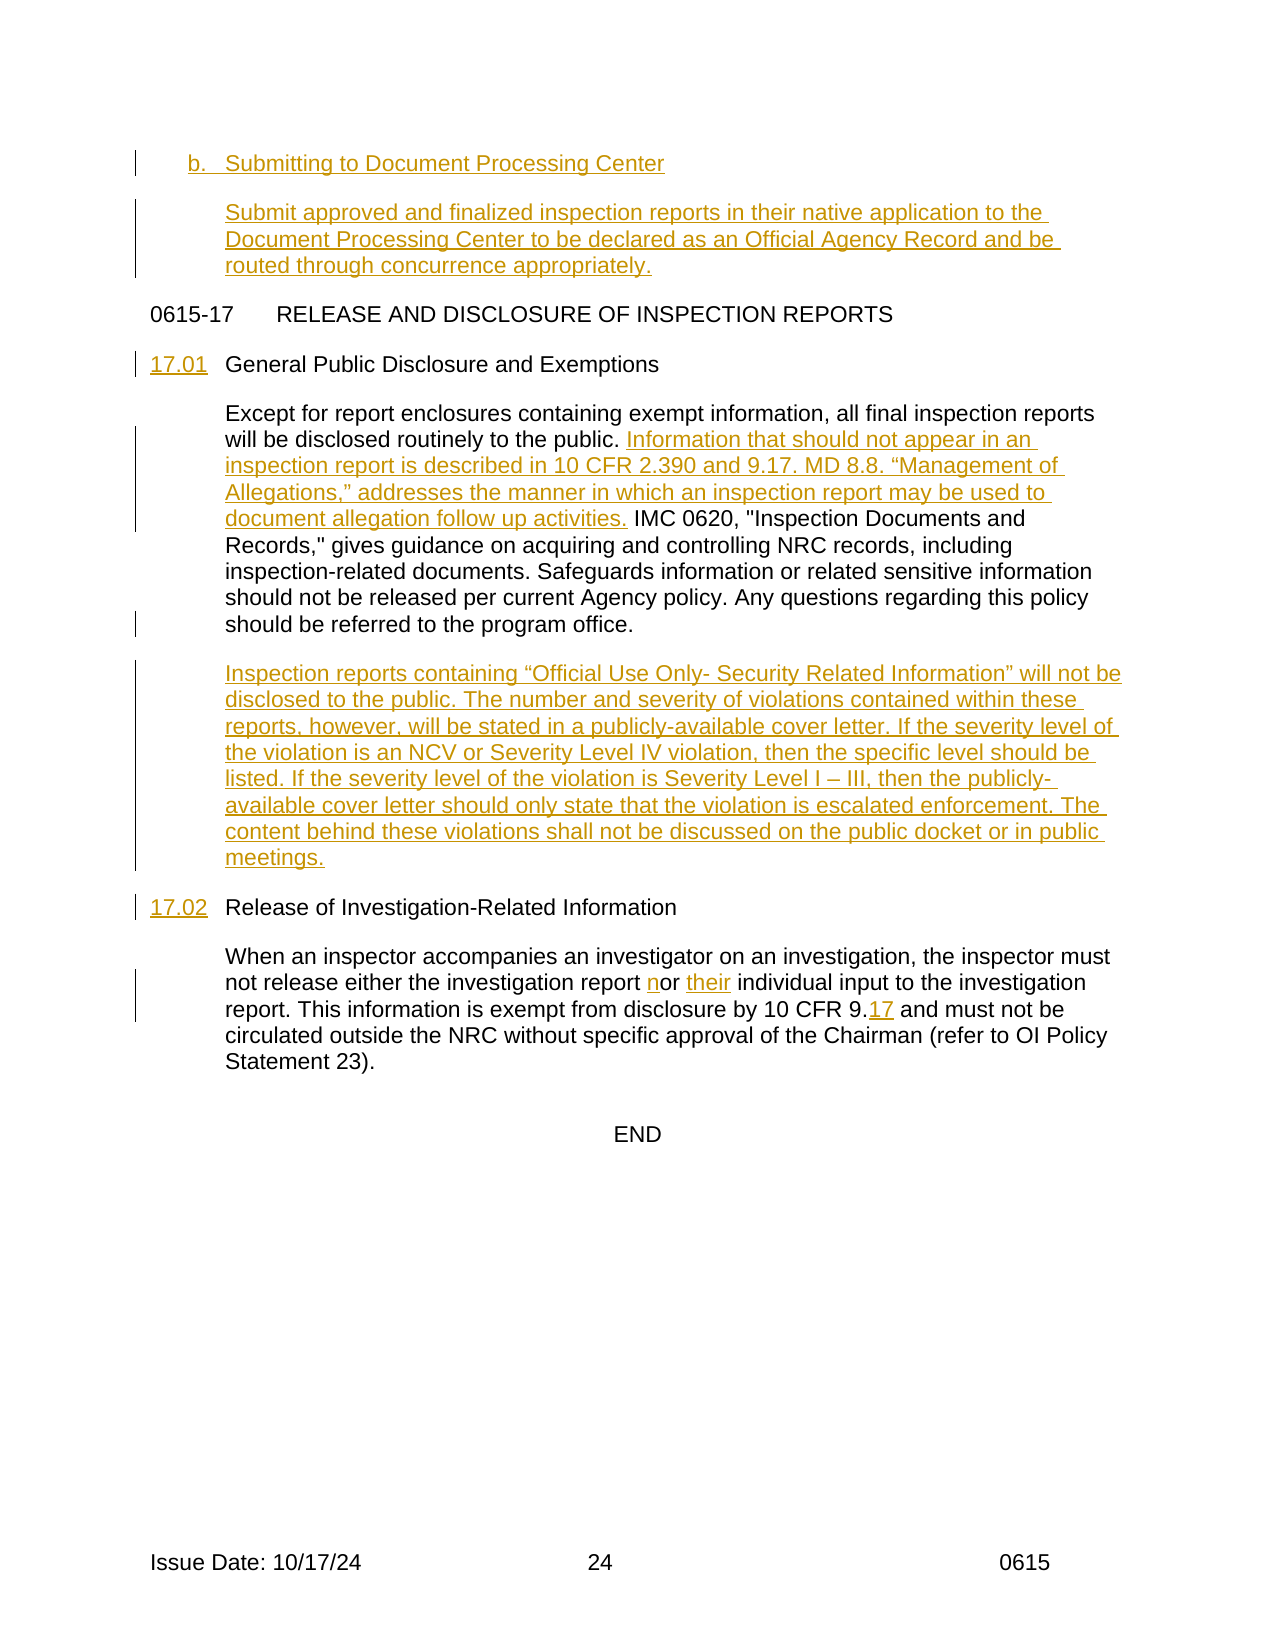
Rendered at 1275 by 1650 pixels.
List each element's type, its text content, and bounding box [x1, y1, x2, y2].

text Except for report enclosures containing exempt information, all final inspection reports will be disclosed routinely to the public. IMC 0620, "Inspection Documents and Records," gives guidance on acquiring and controlling NRC records, including inspection-related documents. Safeguards information or related sensitive information should not be released per current Agency policy. Any questions regarding this policy should be referred to the program office. [225, 400, 1125, 637]
text Release of Investigation-Related Information [150, 894, 1125, 920]
text END [150, 1121, 1125, 1147]
text When an inspector accompanies an investigator on an investigation, the inspector must not release either the investigation report or individual input to the investigation report. This information is exempt from disclosure by 10 CFR 9. and must not be circulated outside the NRC without specific approval of the Chairman (refer to OI Policy Statement 23). [225, 943, 1125, 1075]
text General Public Disclosure and Exemptions [150, 351, 1125, 377]
text 0615-17 RELEASE AND DISCLOSURE OF INSPECTION REPORTS [150, 301, 1125, 328]
